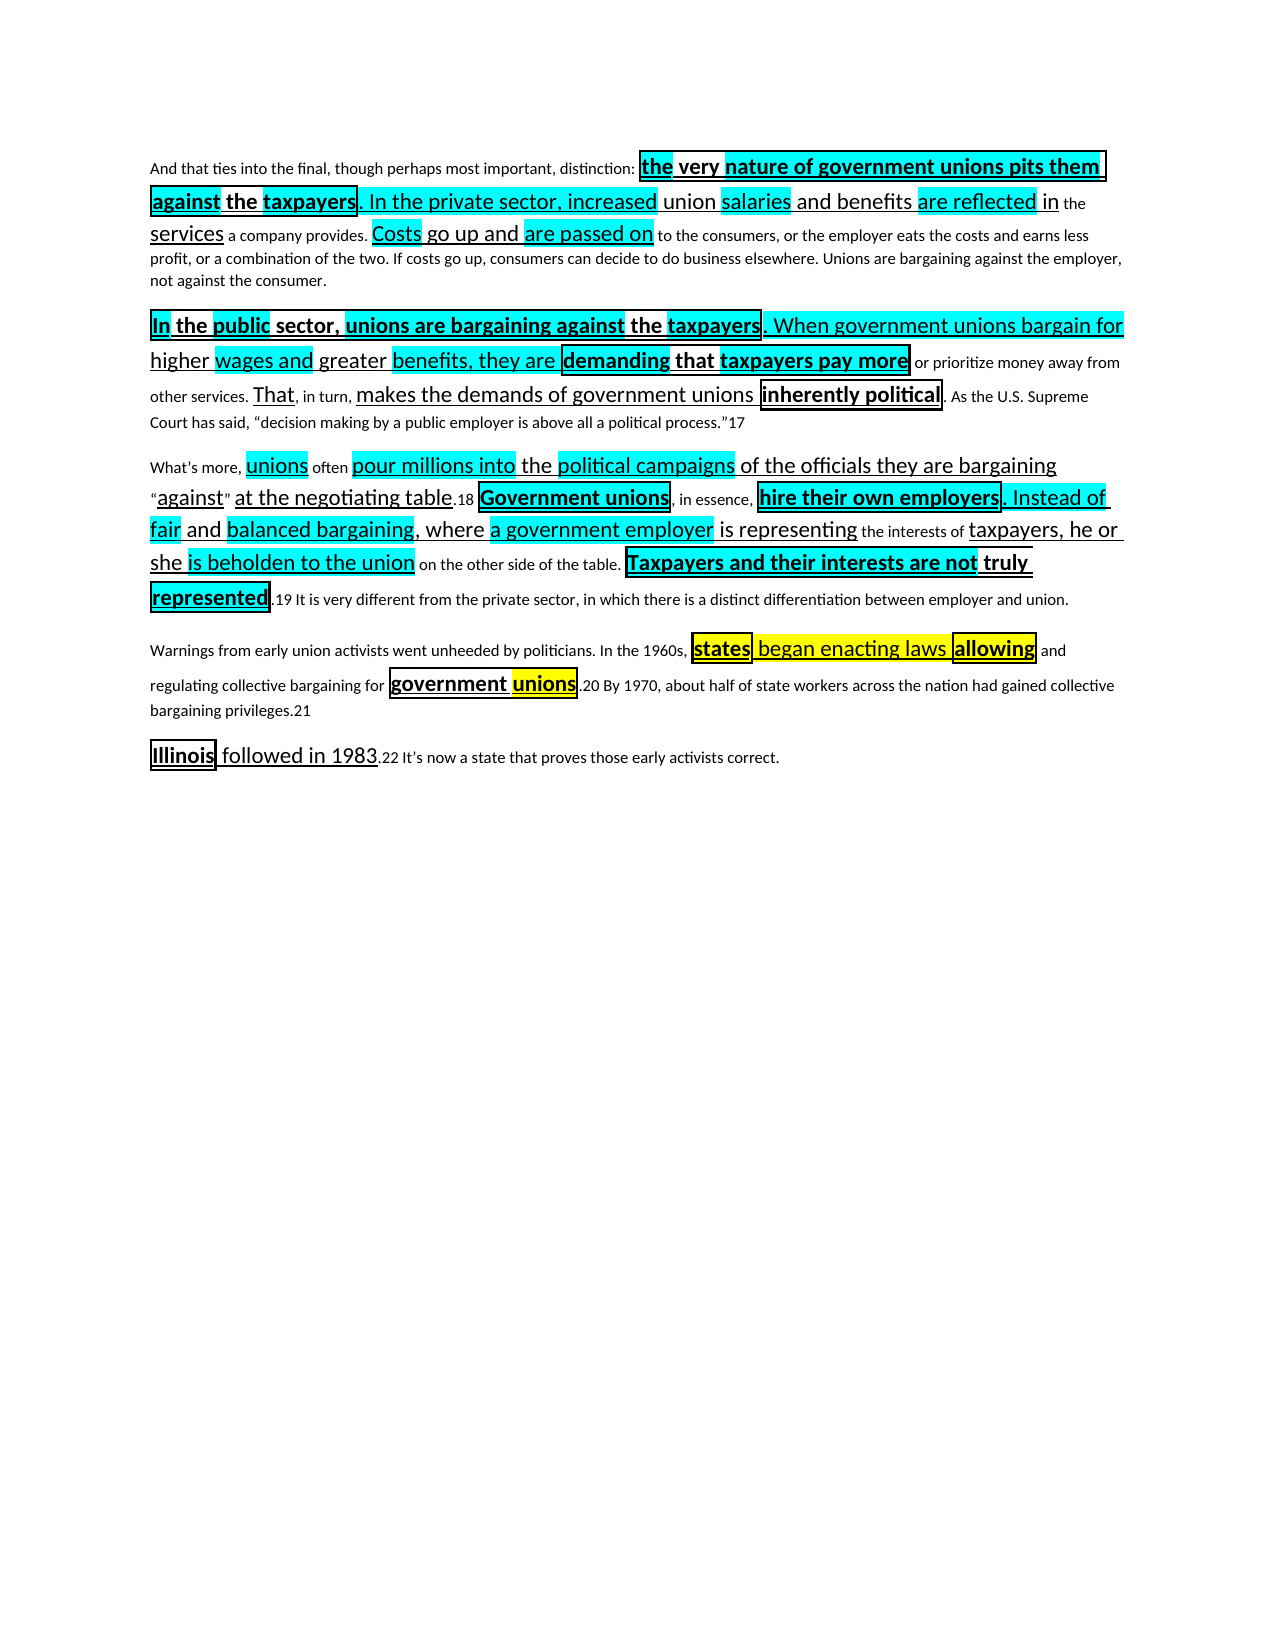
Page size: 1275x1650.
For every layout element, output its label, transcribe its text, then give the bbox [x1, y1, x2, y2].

text Warnings from early union activists went unheeded by politicians. In the 1960s, states began enacting laws allowing and regulating collective bargaining for government unions.20 By 1970, about half of state workers across the nation had gained collective bargaining privileges.21 [150, 632, 1125, 721]
text What’s more, unions often pour millions into the political campaigns of the officials they are bargaining “against” at the negotiating table.18 Government unions, in essence, hire their own employers. Instead of fair and balanced bargaining, where a government employer is representing the interests of taxpayers, he or she is beholden to the union on the other side of the table. Taxpayers and their interests are not truly represented.19 It is very different from the private sector, in which there is a distinct differentiation between employer and union. [150, 451, 1125, 613]
text And that ties into the final, though perhaps most important, distinction: the very nature of government unions pits them against the taxpayers. In the private sector, increased union salaries and benefits are reflected in the services a company provides. Costs go up and are passed on to the consumers, or the employer eats the costs and earns less profit, or a combination of the two. If costs go up, consumers can decide to do business elsewhere. Unions are bargaining against the employer, not against the consumer. [150, 150, 1125, 291]
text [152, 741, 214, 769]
text In the public sector, unions are bargaining against the taxpayers. When government unions bargain for higher wages and greater benefits, they are demanding that taxpayers pay more or prioritize money away from other services. That, in turn, makes the demands of government unions inherently political. As the U.S. Supreme Court has said, “decision making by a public employer is above all a political process.”17 [150, 309, 1125, 432]
text Illinois followed in 1983.22 It’s now a state that proves those early activists correct. [217, 739, 1125, 771]
